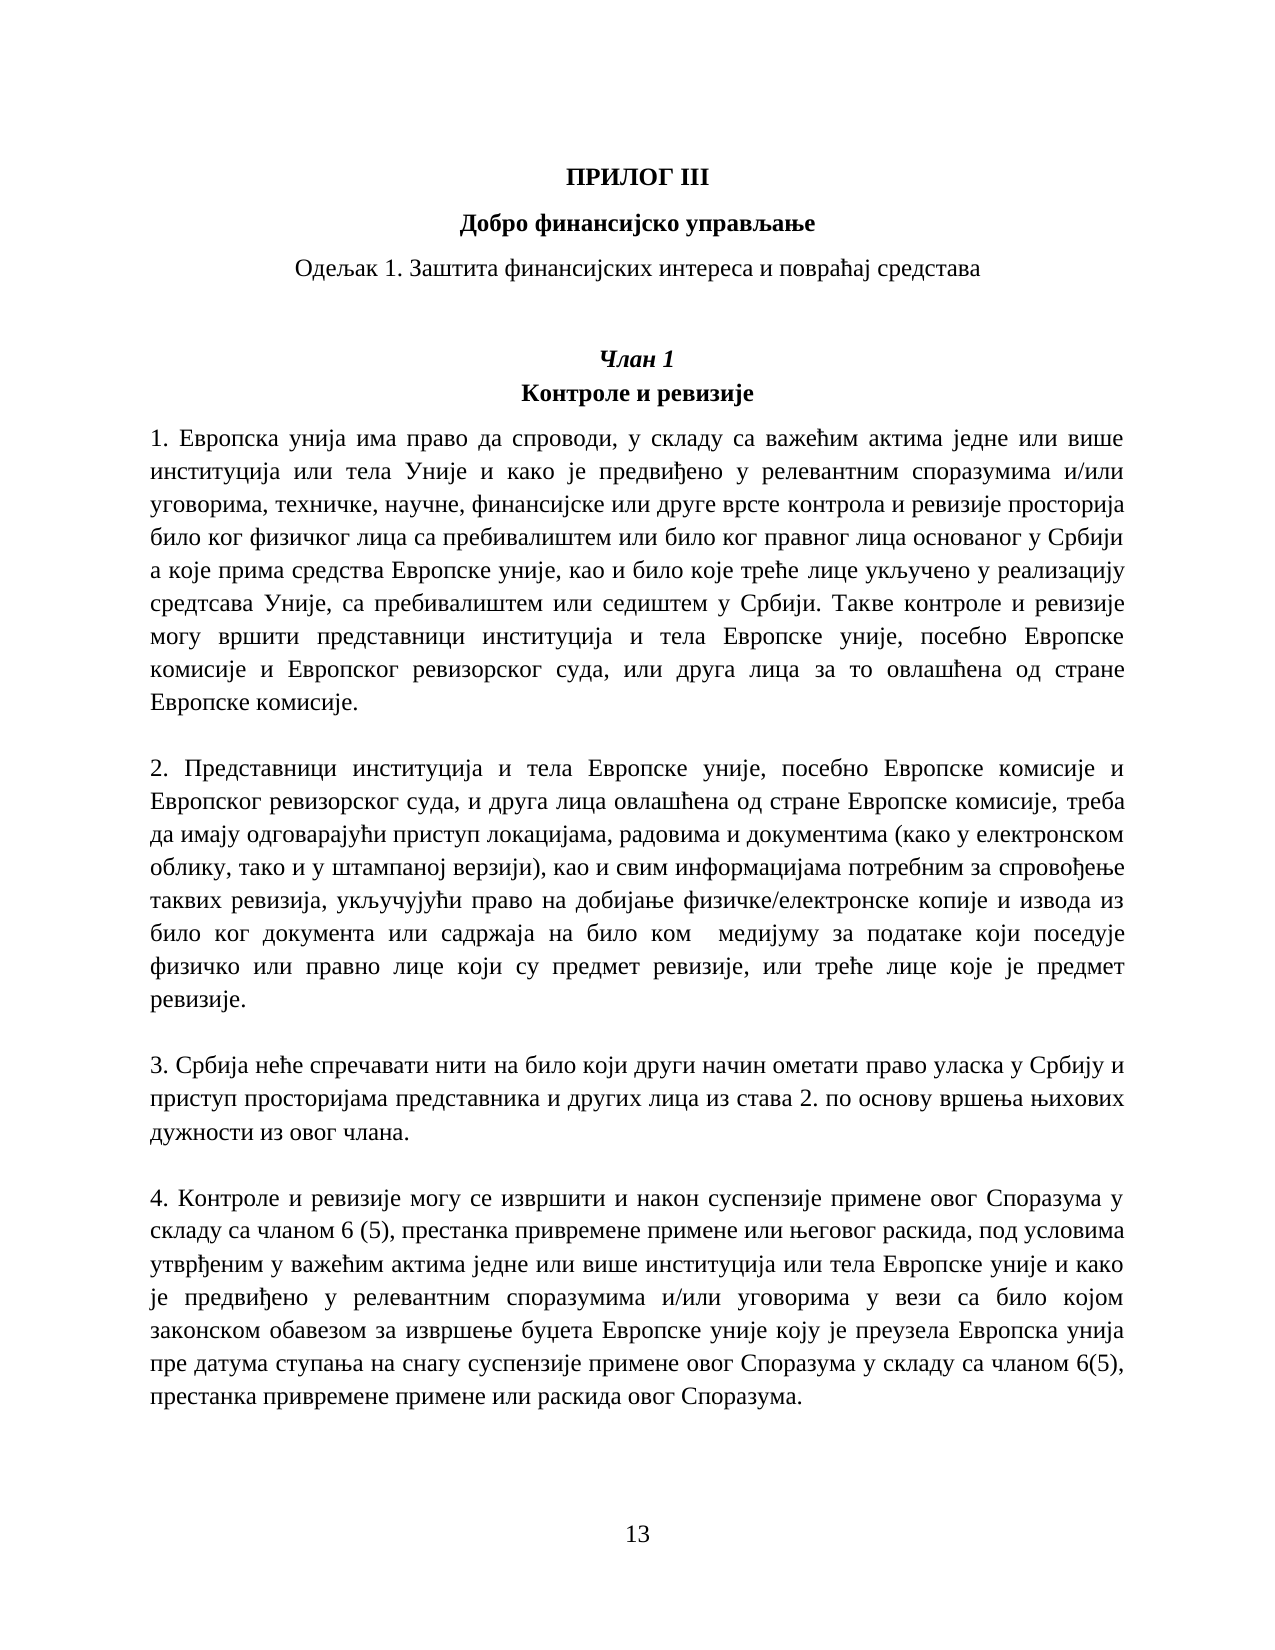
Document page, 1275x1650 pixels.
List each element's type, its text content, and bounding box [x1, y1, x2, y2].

text 1. Европска унија има право да спроводи, у складу са важећим актима једне или више институција или тела Уније и како је предвиђено у релевантним споразумима и/или уговорима, техничке, научне, финансијске или друге врсте контрола и ревизије просторија било ког физичког лица са пребивалиштем или било ког правног лица основаног у Србији а које прима средства Европске уније, као и било које треће лице укључено у реализацију средтсава Уније, са пребивалиштем или седиштем у Србији. Такве контроле и ревизије могу вршити представници институција и тела Европске уније, посебно Европске комисије и Европског ревизорског суда, или друга лица за то овлашћена од стране Европске комисије. [150, 423, 1125, 716]
text Добро финансијско управљање [150, 208, 1125, 237]
text Одељак 1. Заштита финансијских интереса и повраћај средстава [150, 253, 1125, 282]
text 4. Контроле и ревизије могу се извршити и након суспензије примене овог Споразума у складу са чланом 6 (5), престанка привремене примене или његовог раскида, под условима утврђеним у важећим актима једне или више институција или тела Европске уније и како је предвиђено у релевантним споразумима и/или уговорима у вези са било којом законском обавезом за извршење буџета Европске уније коју је преузела Европска унија пре датума ступања на снагу суспензије примене овог Споразума у складу са чланом 6(5), престанка привремене примене или раскида овог Споразума. [150, 1183, 1125, 1409]
text 2. Представници институција и тела Европске уније, посебно Европске комисије и Европског ревизорског суда, и друга лица овлашћена од стране Европске комисије, треба да имају одговарајући приступ локацијама, радовима и документима (како у електронском облику, тако и у штампаној верзији), као и свим информацијама потребним за спровођење таквих ревизија, укључујући право на добијање физичке/електронске копије и извода из било ког документа или садржаја на било ком медијуму за податаке који поседује физичко или правно лице који су предмет ревизије, или треће лице које је предмет ревизије. [150, 753, 1125, 1013]
text Члан 1 Контроле и ревизије [150, 344, 1125, 406]
text ПРИЛОГ III [150, 162, 1125, 191]
text 3. Србија неће спречавати нити на било који други начин ометати право уласка у Србију и приступ просторијама представника и других лица из става 2. по основу вршења њихових дужности из овог члана. [150, 1051, 1125, 1145]
